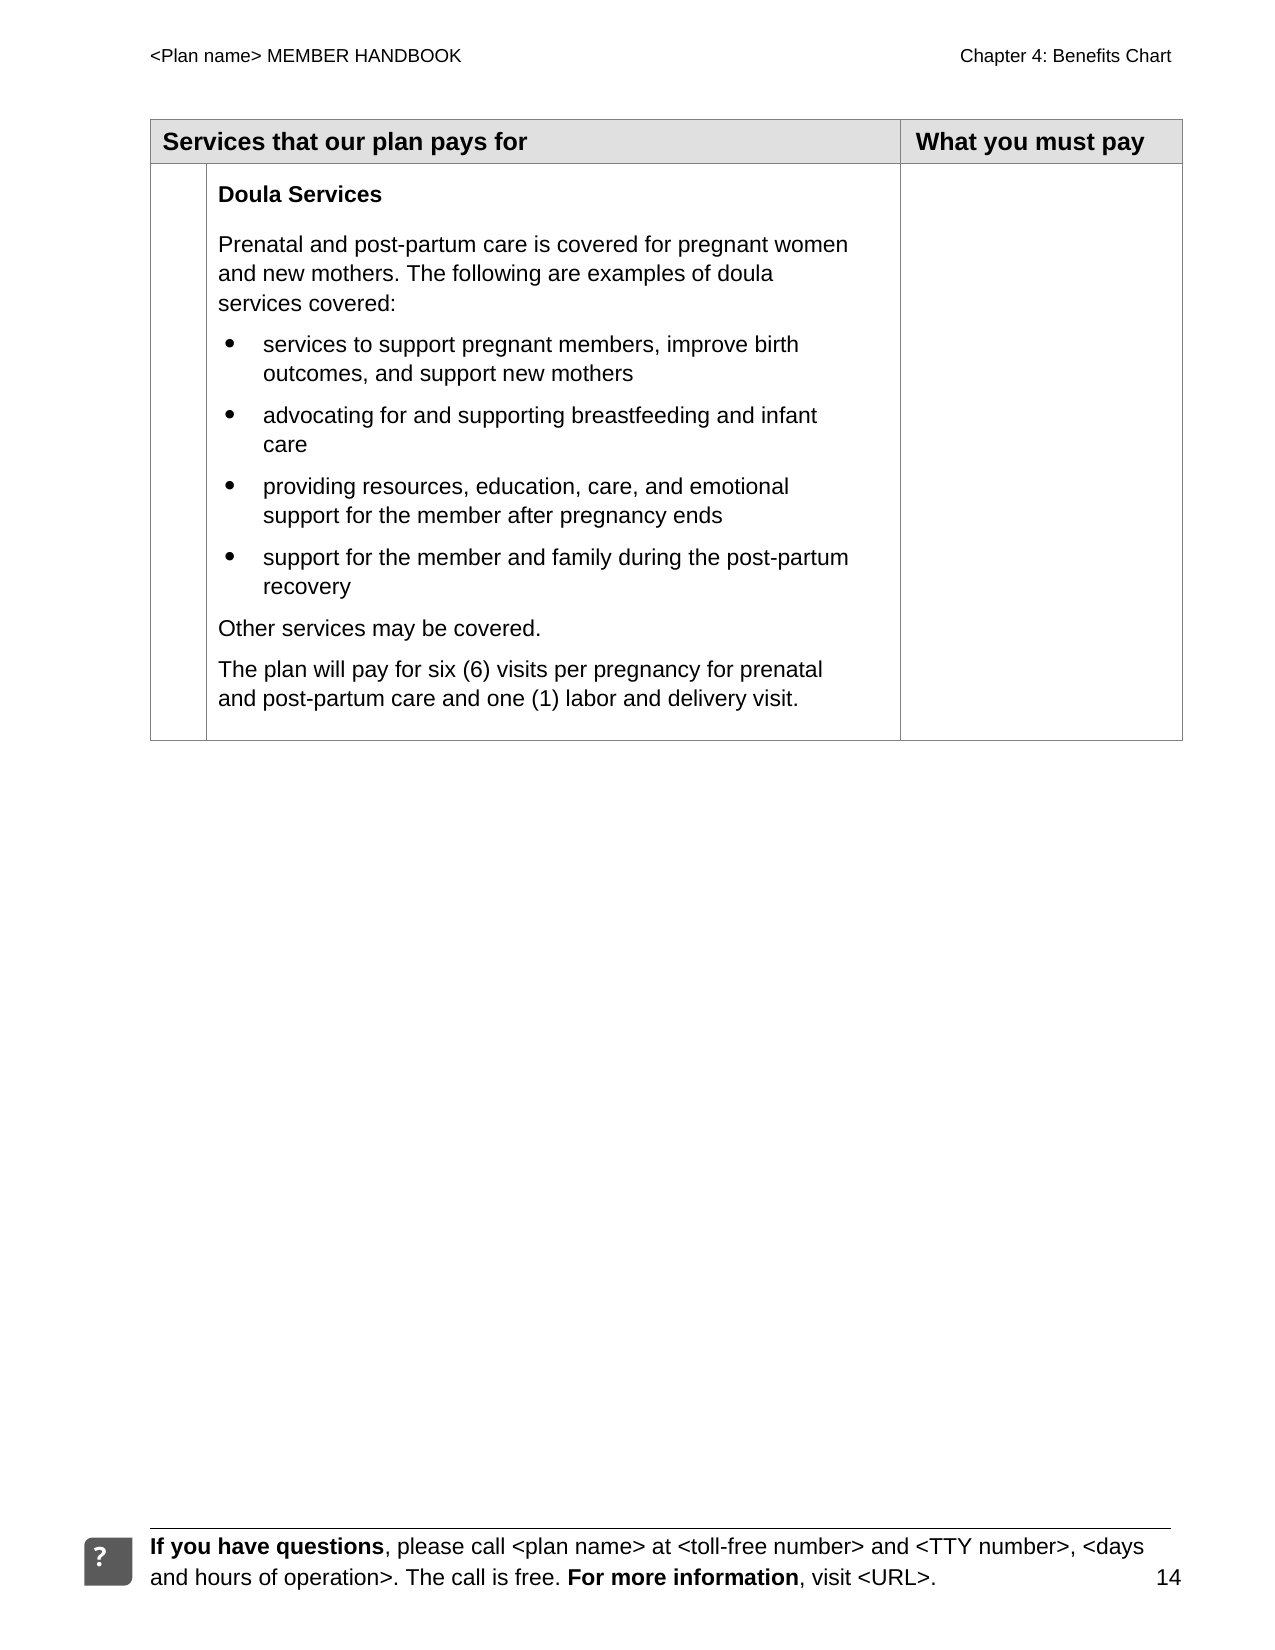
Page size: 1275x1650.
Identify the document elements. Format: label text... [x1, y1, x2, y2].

table_cell [901, 164, 1182, 740]
table_cell Doula Services Prenatal and post-partum care is covered for pregnant women and new mothers. The following are examples of doula services covered: services to support pregnant members, improve birth outcomes, and support new mothers advocating for and supporting breastfeeding and infant care providing resources, education, care, and emotional support for the member after pregnancy ends support for the member and family during the post-partum recovery Other services may be covered. The plan will pay for six (6) visits per pregnancy for prenatal and post-partum care and one (1) labor and delivery visit. [207, 164, 900, 740]
table_cell [151, 164, 206, 740]
table_header What you must pay [901, 120, 1182, 163]
table_header Services that our plan pays for [151, 120, 900, 163]
